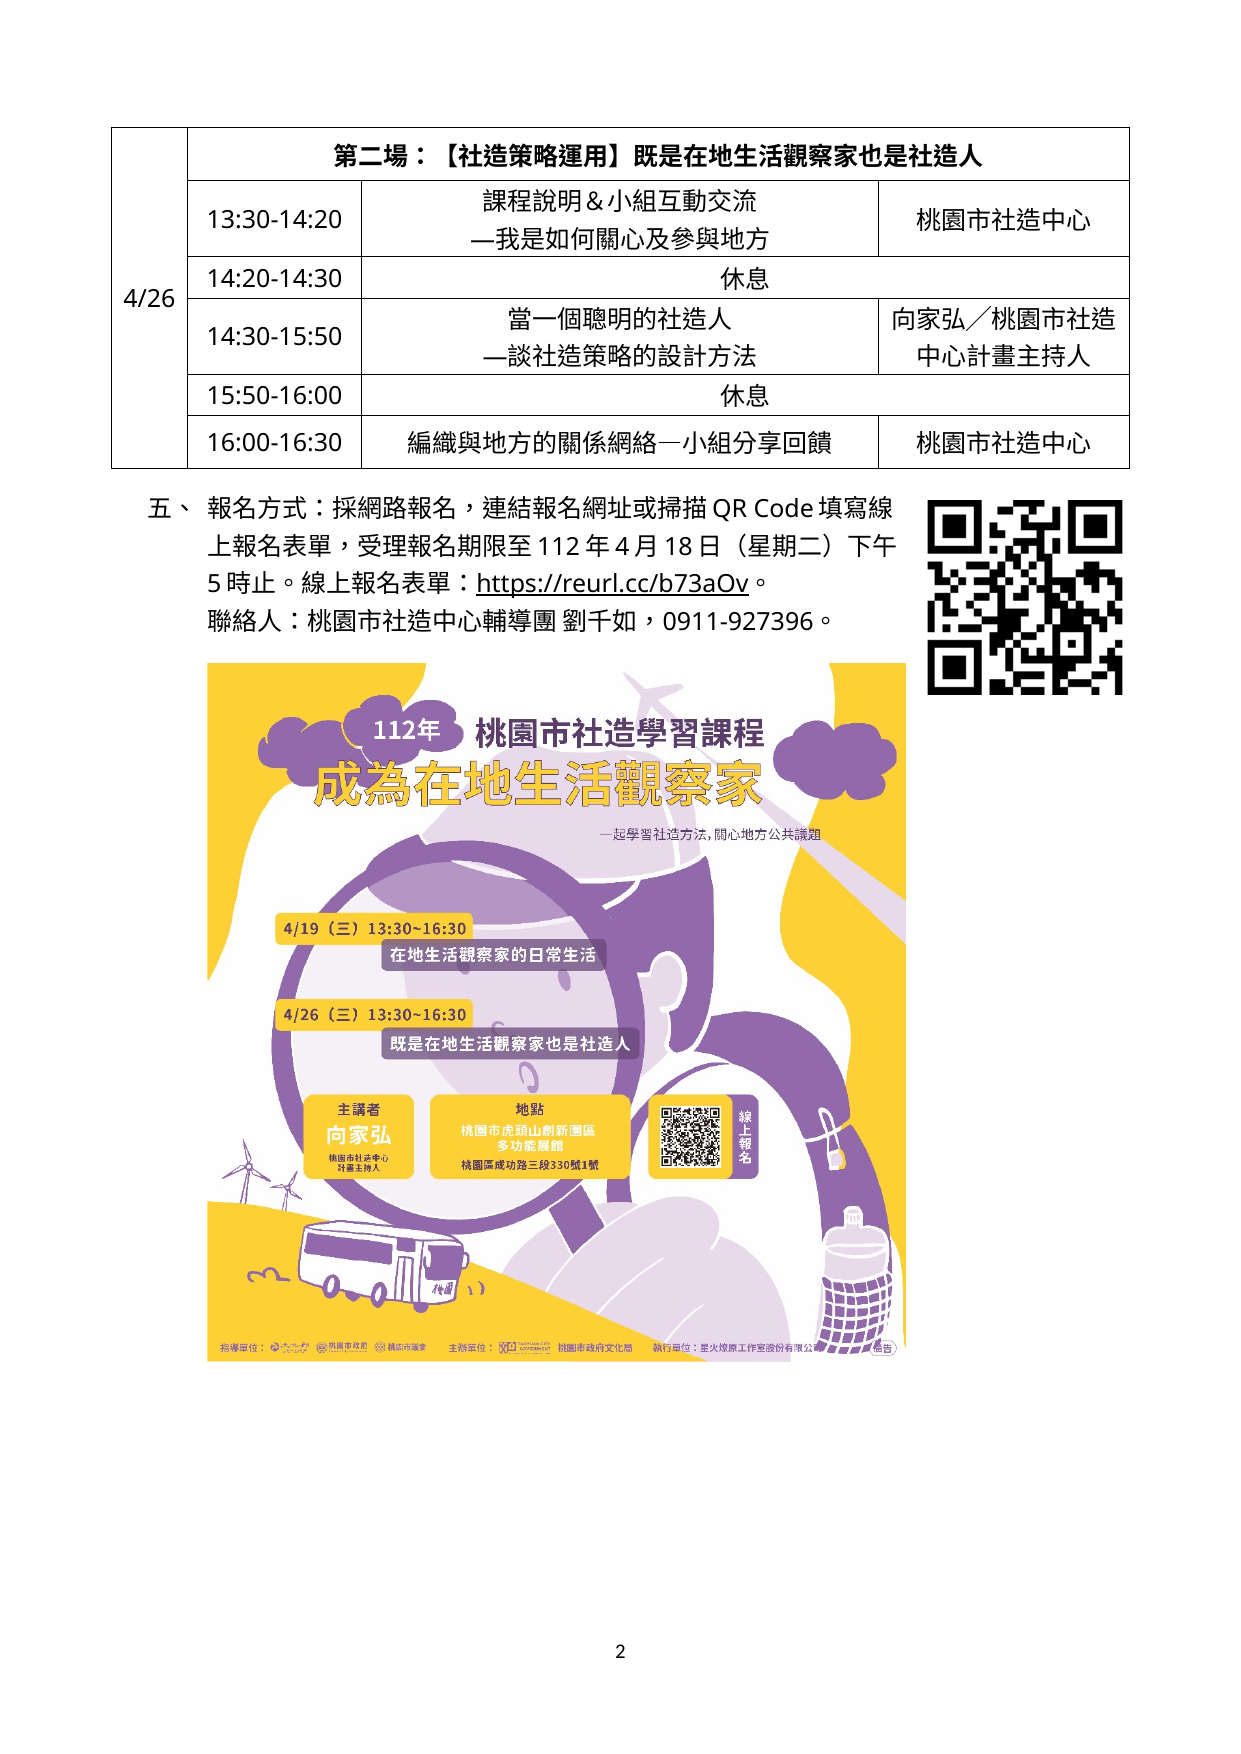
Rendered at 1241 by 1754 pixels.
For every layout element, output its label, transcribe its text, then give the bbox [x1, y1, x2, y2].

table_cell 14:20-14:30 [188, 257, 361, 297]
list 報名方式：採網路報名，連結報名網址或掃描QR Code填寫線上報名表單，受理報名期限至112年4月18日（星期二）下午5時止。線上報名表單：https://reurl.cc/b73aOv。 聯絡人：桃園市社造中心輔導團 劉千如，0911-927396。 [148, 488, 1092, 638]
table_cell 16:00-16:30 [188, 416, 361, 468]
table_cell 編織與地方的關係網絡—小組分享回饋 [362, 416, 878, 468]
picture [207, 663, 907, 1362]
table_cell 桃園市社造中心 [879, 181, 1129, 256]
table_cell 15:50-16:00 [188, 375, 361, 415]
table_cell 課程說明＆小組互動交流 —我是如何關心及參與地方 [362, 181, 878, 256]
table_cell 休息 [362, 257, 1129, 297]
table_cell 第二場：【社造策略運用】既是在地生活觀察家也是社造人 [188, 128, 1129, 180]
table_cell 當一個聰明的社造人 —談社造策略的設計方法 [362, 299, 878, 373]
picture [927, 500, 1123, 695]
table_cell 休息 [362, 375, 1129, 415]
table_cell 13:30-14:20 [188, 181, 361, 256]
table_cell 14:30-15:50 [188, 299, 361, 373]
table_cell 向家弘╱桃園市社造中心計畫主持人 [879, 299, 1129, 373]
table_cell 桃園市社造中心 [879, 416, 1129, 468]
table_cell 4/26 [112, 128, 187, 468]
